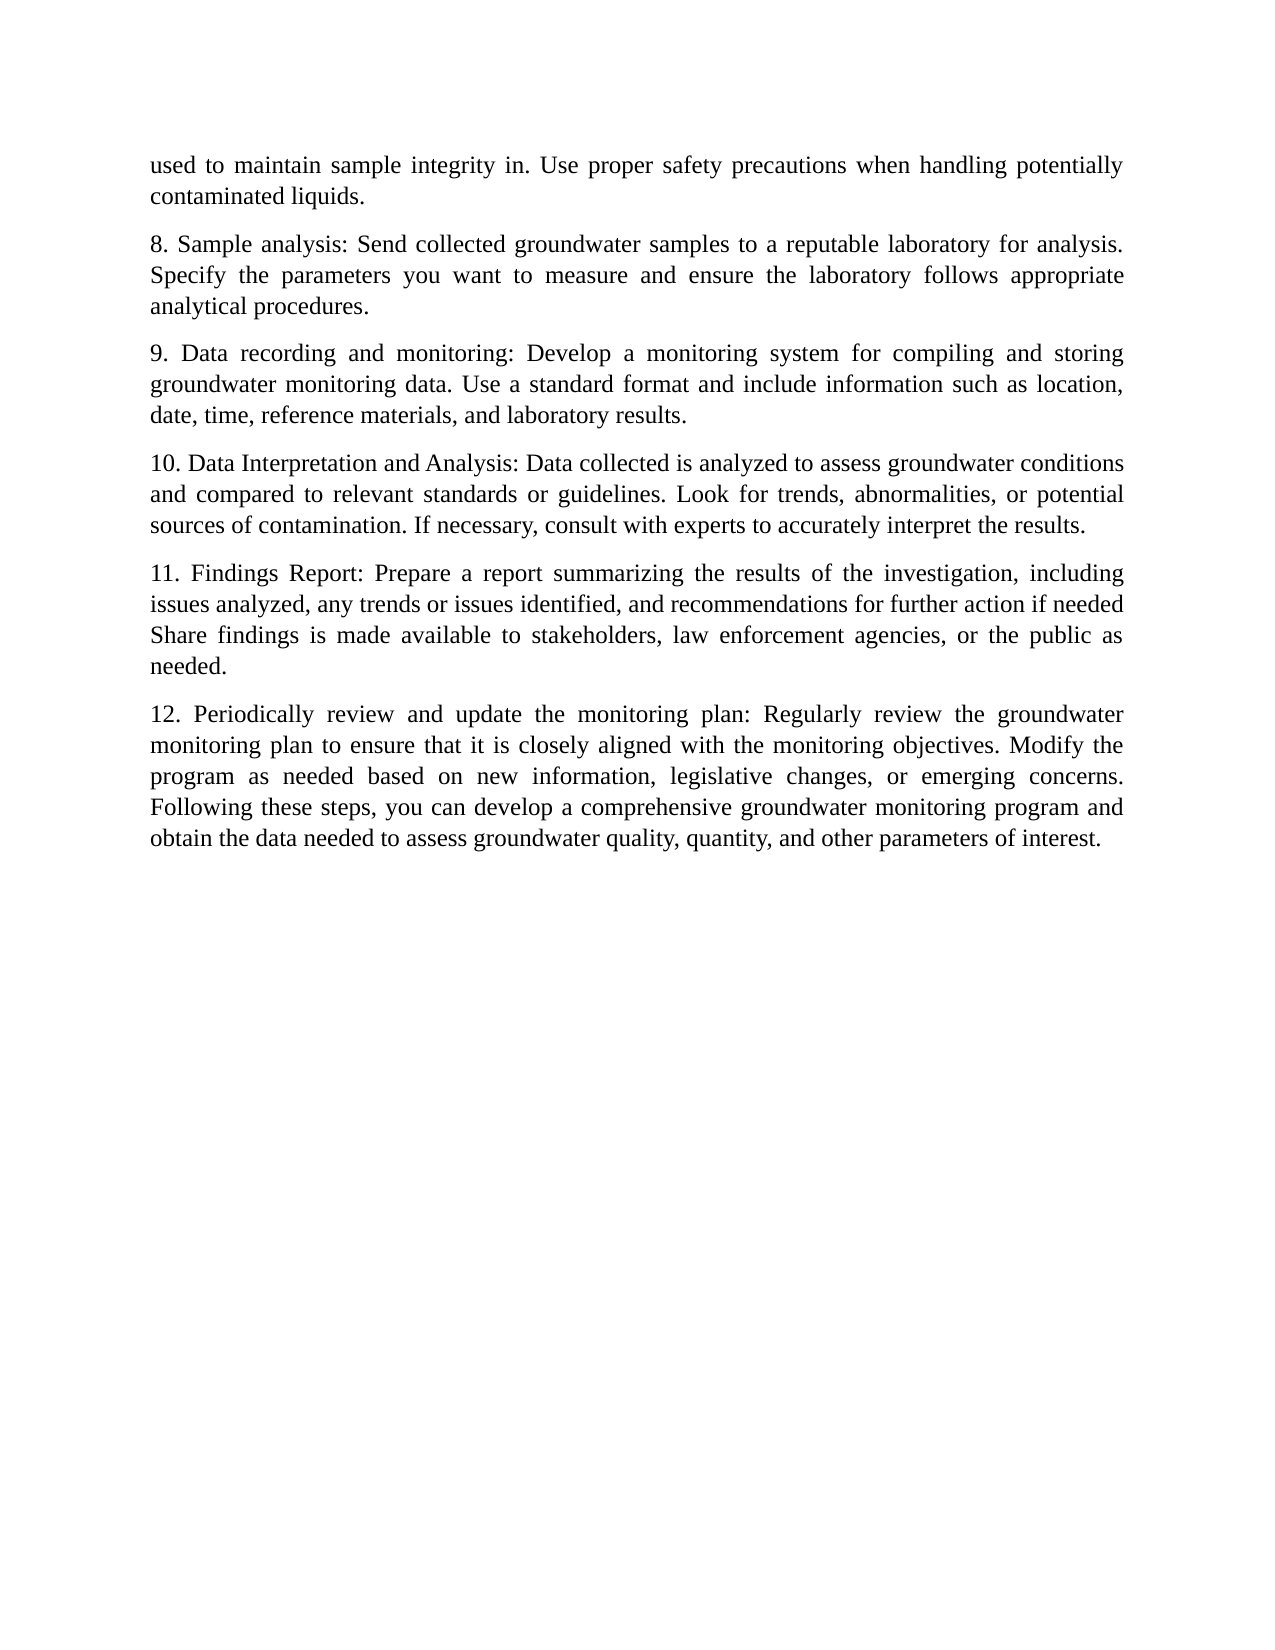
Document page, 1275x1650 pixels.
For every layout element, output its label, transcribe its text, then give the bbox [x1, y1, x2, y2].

text 9. Data recording and monitoring: Develop a monitoring system for compiling and storing groundwater monitoring data. Use a standard format and include information such as location, date, time, reference materials, and laboratory results. [150, 338, 1125, 429]
text 12. Periodically review and update the monitoring plan: Regularly review the groundwater monitoring plan to ensure that it is closely aligned with the monitoring objectives. Modify the program as needed based on new information, legislative changes, or emerging concerns. Following these steps, you can develop a comprehensive groundwater monitoring program and obtain the data needed to assess groundwater quality, quantity, and other parameters of interest. [150, 699, 1125, 852]
text 11. Findings Report: Prepare a report summarizing the results of the investigation, including issues analyzed, any trends or issues identified, and recommendations for further action if needed Share findings is made available to stakeholders, law enforcement agencies, or the public as needed. [150, 558, 1125, 680]
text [150, 150, 1125, 210]
text 8. Sample analysis: Send collected groundwater samples to a reputable laboratory for analysis. Specify the parameters you want to measure and ensure the laboratory follows appropriate analytical procedures. [150, 229, 1125, 319]
text 10. Data Interpretation and Analysis: Data collected is analyzed to assess groundwater conditions and compared to relevant standards or guidelines. Look for trends, abnormalities, or potential sources of contamination. If necessary, consult with experts to accurately interpret the results. [150, 448, 1125, 539]
